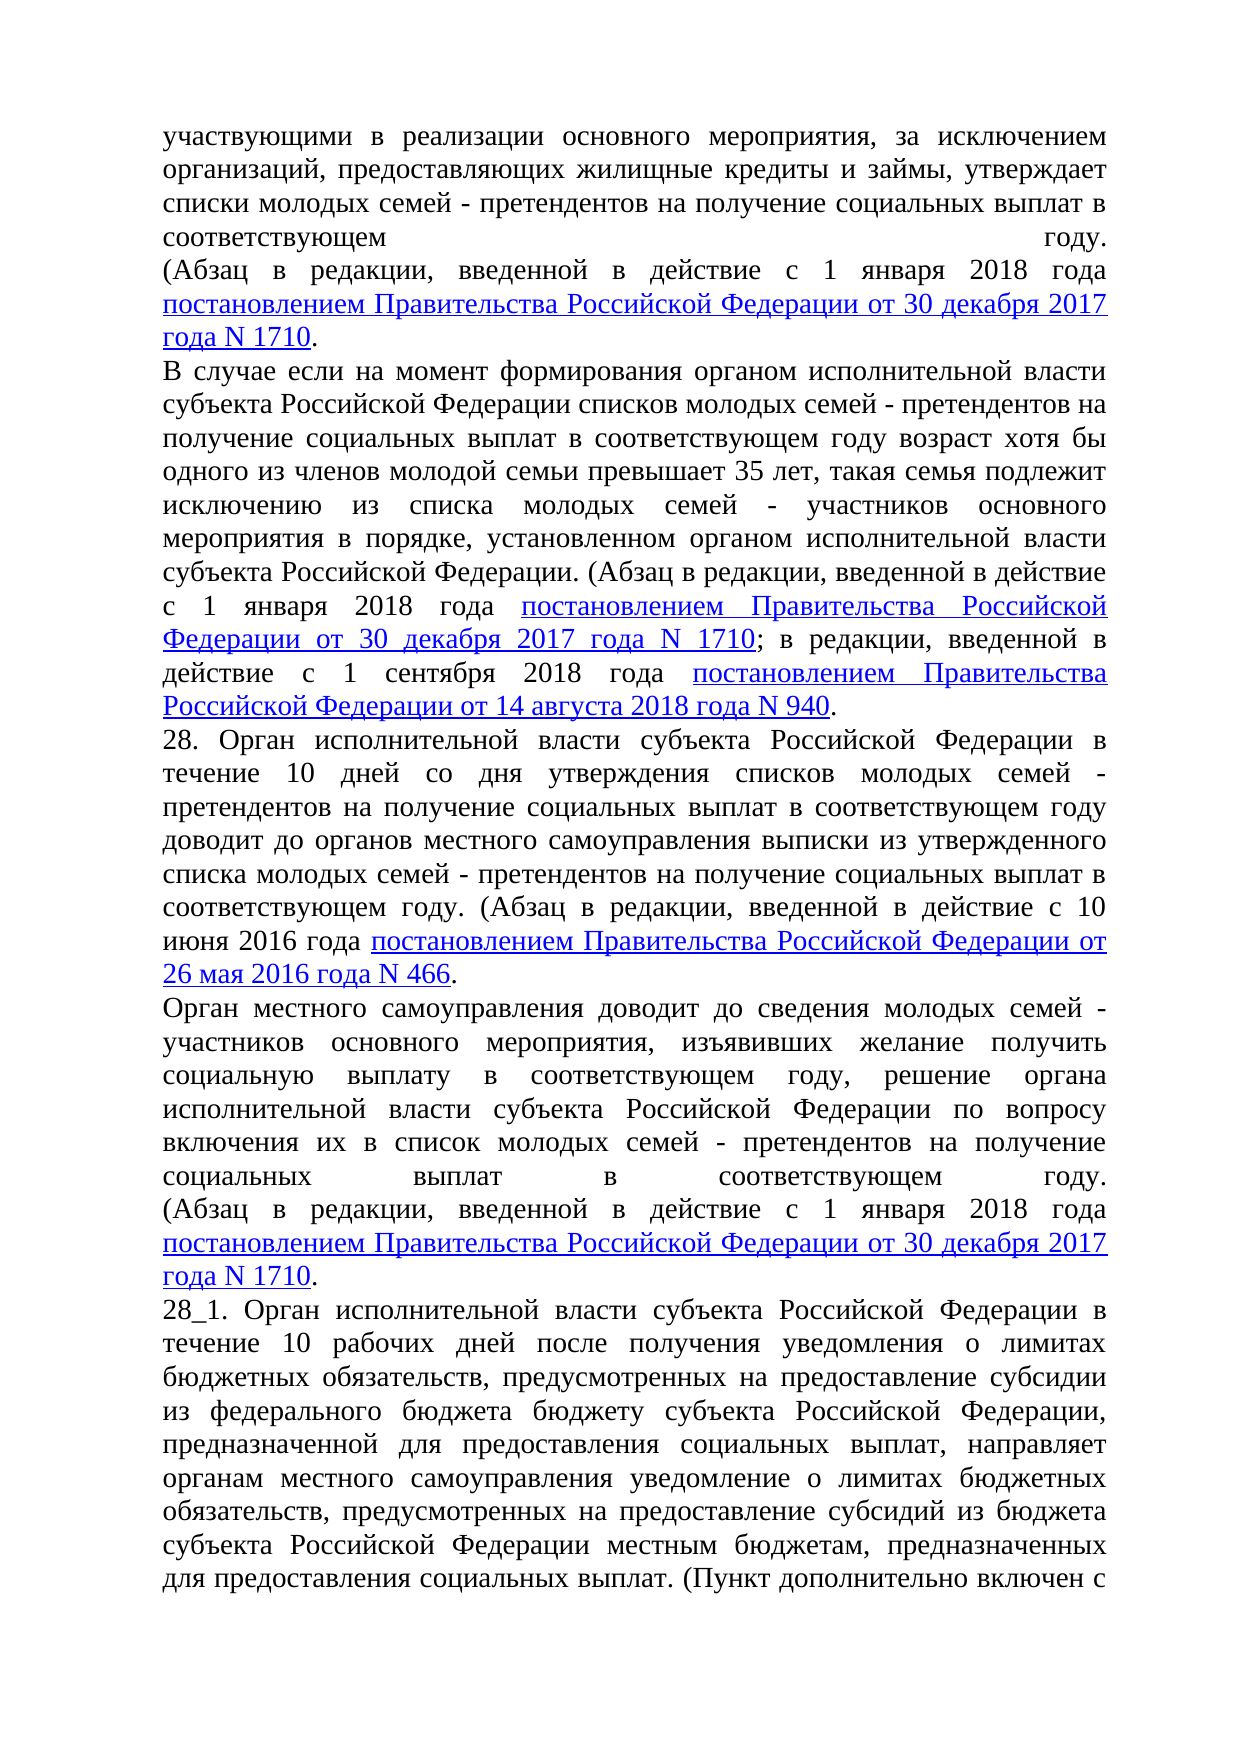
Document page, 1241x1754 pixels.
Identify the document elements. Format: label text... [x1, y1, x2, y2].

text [162, 118, 1107, 315]
text Орган местного самоуправления доводит до сведения молодых семей - участников основного мероприятия, изъявивших желание получить социальную выплату в соответствующем году, решение органа исполнительной власти субъекта Российской Федерации по вопросу включения их в список молодых семей - претендентов на получение социальных выплат в соответствующем году. (Абзац в редакции, введенной в действие с 1 января 2018 года постановлением Правительства Российской Федерации от 30 декабря 2017 года N 1710. [162, 990, 1107, 1254]
text Орган местного самоуправления доводит до сведения молодых семей - участников основного мероприятия, изъявивших желание получить социальную выплату в соответствующем году, решение органа исполнительной власти субъекта Российской Федерации по вопросу включения их в список молодых семей - претендентов на получение социальных выплат в соответствующем году. (Абзац в редакции, введенной в действие с 1 января 2018 года постановлением Правительства Российской Федерации от 30 декабря 2017 года N 1710. [162, 1255, 1107, 1292]
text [162, 1292, 1107, 1594]
text 28. Орган исполнительной власти субъекта Российской Федерации в течение 10 дней со дня утверждения списков молодых семей - претендентов на получение социальных выплат в соответствующем году доводит до органов местного самоуправления выписки из утвержденного списка молодых семей - претендентов на получение социальных выплат в соответствующем году. (Абзац в редакции, введенной в действие с 10 июня 2016 года постановлением Правительства Российской Федерации от 26 мая 2016 года N 466. [162, 722, 1107, 990]
text В случае если на момент формирования органом исполнительной власти субъекта Российской Федерации списков молодых семей - претендентов на получение социальных выплат в соответствующем году возраст хотя бы одного из членов молодой семьи превышает 35 лет, такая семья подлежит исключению из списка молодых семей - участников основного мероприятия в порядке, установленном органом исполнительной власти субъекта Российской Федерации. (Абзац в редакции, введенной в действие с 1 января 2018 года постановлением Правительства Российской Федерации от 30 декабря 2017 года N 1710; в редакции, введенной в действие с 1 сентября 2018 года постановлением Правительства Российской Федерации от 14 августа 2018 года N 940. [162, 353, 1107, 722]
